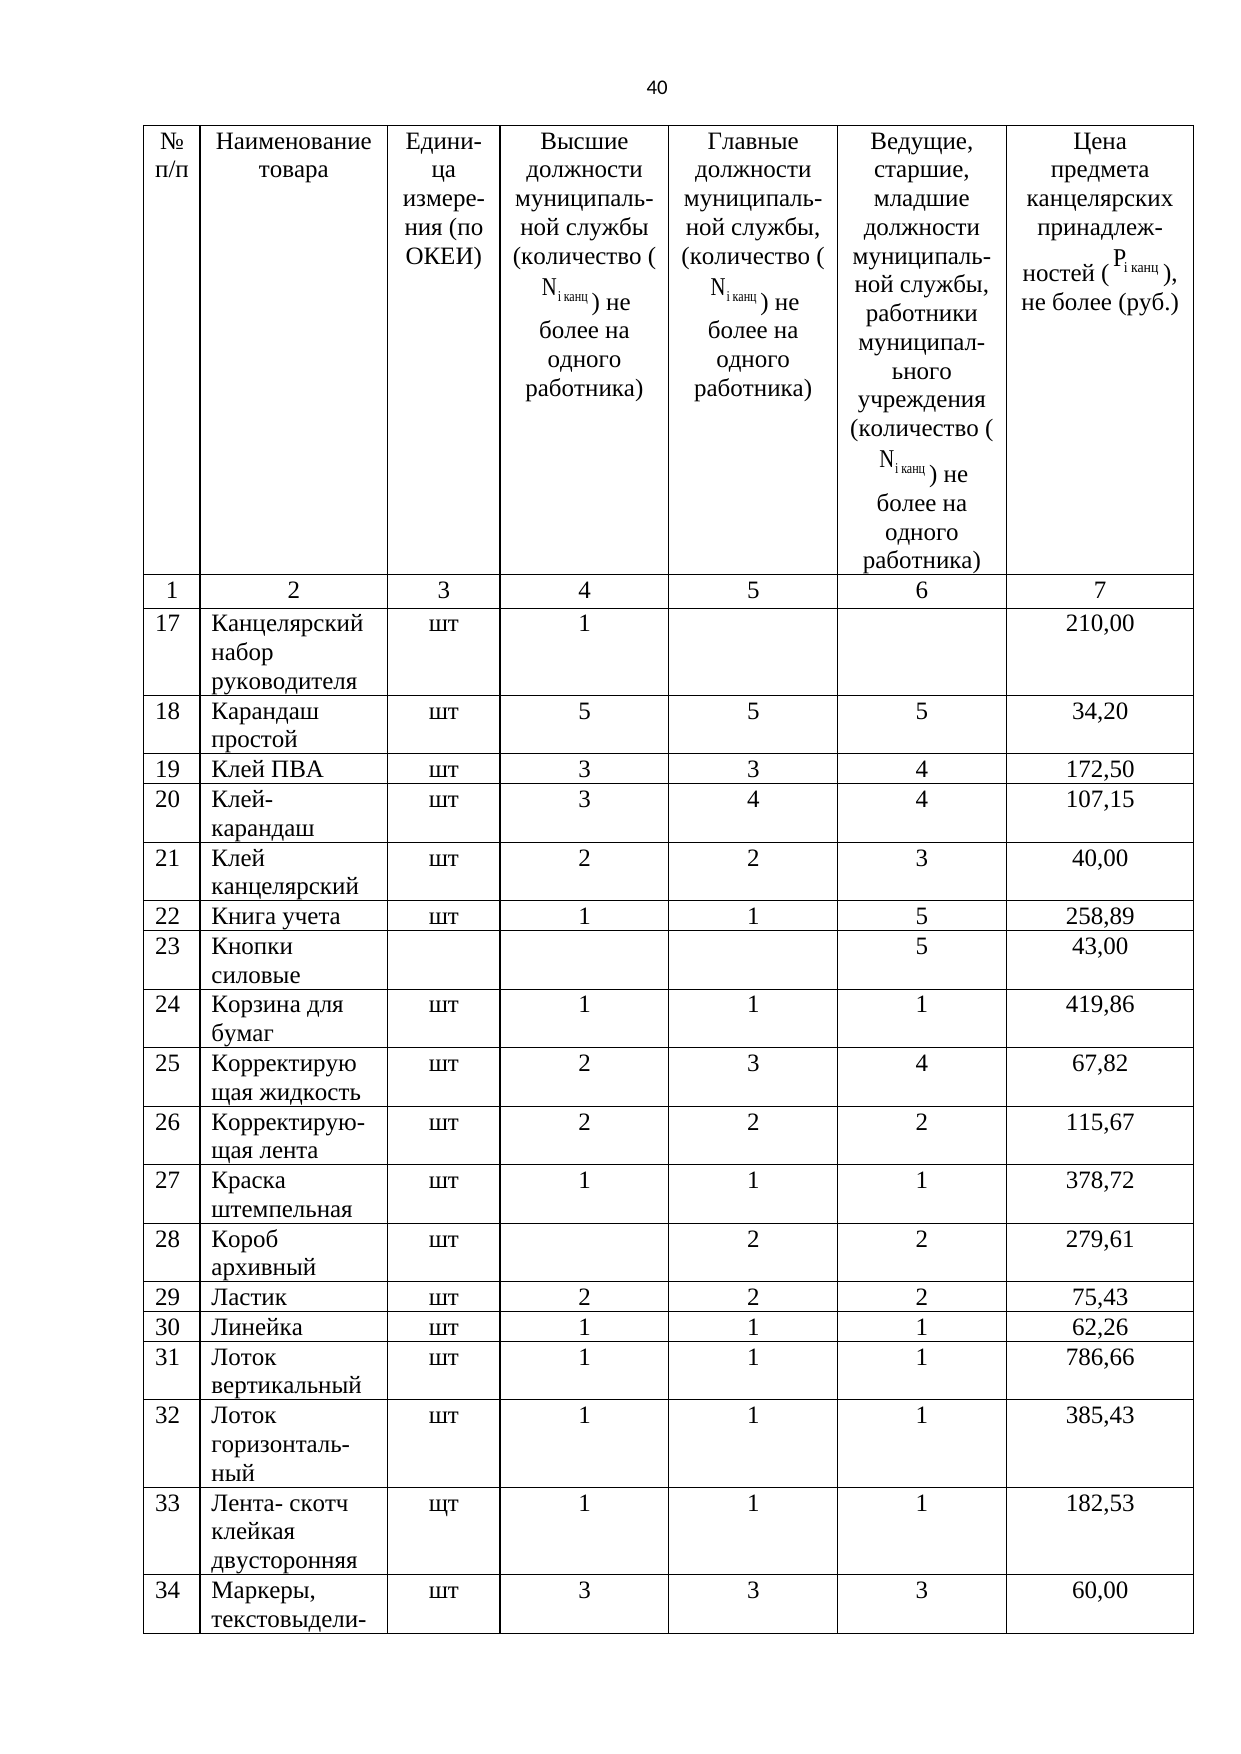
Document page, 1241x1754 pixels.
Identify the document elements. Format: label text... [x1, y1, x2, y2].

table_cell 1 [838, 1165, 1006, 1223]
table_cell 1 [669, 990, 837, 1047]
table_cell Книга учета [201, 901, 387, 930]
table_cell 62,26 [1007, 1312, 1193, 1341]
table_cell 1 [501, 609, 668, 695]
table_cell 1 [501, 990, 668, 1047]
table_cell [144, 1282, 199, 1311]
table_cell 1 [669, 1488, 837, 1574]
table_cell Карандаш простой [201, 696, 387, 753]
table_cell шт [388, 1224, 499, 1281]
table_cell 2 [838, 1224, 1006, 1281]
table_cell [144, 1575, 199, 1632]
table_cell Ластик [201, 1282, 387, 1311]
table_cell 6 [838, 575, 1006, 607]
table_cell щт [388, 1488, 499, 1574]
table_cell 40,00 [1007, 843, 1193, 900]
table_cell Клей канцелярский [201, 843, 387, 900]
table_cell 1 [501, 1488, 668, 1574]
table_cell 115,67 [1007, 1107, 1193, 1164]
table_cell 1 [838, 990, 1006, 1047]
table_cell [144, 1224, 199, 1281]
table_cell [144, 696, 199, 753]
table_cell шт [388, 1312, 499, 1341]
table_cell шт [388, 696, 499, 753]
table_cell 5 [838, 901, 1006, 930]
table_cell [501, 1224, 668, 1281]
table_cell [144, 609, 199, 695]
table_cell 385,43 [1007, 1400, 1193, 1487]
table_cell [501, 931, 668, 988]
table_cell 172,50 [1007, 754, 1193, 783]
table_header Ведущие, старшие, младшие должности муниципаль-ной службы, работники муниципал-ьного учреждения (количество () не более на одного работника) [838, 126, 1006, 574]
table_cell [144, 990, 199, 1047]
table_cell 3 [669, 1048, 837, 1106]
table_cell 1 [501, 1165, 668, 1223]
table_cell [144, 1488, 199, 1574]
table_cell [144, 1048, 199, 1106]
table_cell 1 [838, 1488, 1006, 1574]
table_header Главные должности муниципаль-ной службы, (количество () не более на одного работника) [669, 126, 837, 574]
table_cell 3 [669, 1575, 837, 1632]
table_cell 1 [501, 1400, 668, 1487]
table_cell шт [388, 843, 499, 900]
table_cell 60,00 [1007, 1575, 1193, 1632]
table_cell шт [388, 1575, 499, 1632]
table_cell 1 [669, 901, 837, 930]
table_cell 4 [838, 784, 1006, 842]
table_cell 210,00 [1007, 609, 1193, 695]
table_cell Канцелярский набор руководителя [201, 609, 387, 695]
table_cell Кнопки силовые [201, 931, 387, 988]
table_cell 279,61 [1007, 1224, 1193, 1281]
table_cell 2 [669, 1107, 837, 1164]
table_cell 4 [501, 575, 668, 607]
table_cell [669, 931, 837, 988]
table_cell Линейка [201, 1312, 387, 1341]
table_cell 182,53 [1007, 1488, 1193, 1574]
table_cell [144, 754, 199, 783]
table_cell 3 [838, 1575, 1006, 1632]
table_cell 419,86 [1007, 990, 1193, 1047]
table_cell 1 [669, 1312, 837, 1341]
table_cell 1 [838, 1342, 1006, 1399]
table_cell 3 [669, 754, 837, 783]
table_cell 3 [501, 754, 668, 783]
table_cell шт [388, 1342, 499, 1399]
table_cell 3 [838, 843, 1006, 900]
table_cell 2 [669, 1224, 837, 1281]
table_cell Корректирую- щая лента [201, 1107, 387, 1164]
table_cell Маркеры, текстовыдели-тели [201, 1575, 387, 1632]
table_cell 43,00 [1007, 931, 1193, 988]
table_cell Клей-карандаш [201, 784, 387, 842]
table_cell 2 [838, 1107, 1006, 1164]
table_cell 5 [838, 696, 1006, 753]
table_cell 2 [838, 1282, 1006, 1311]
table_cell шт [388, 609, 499, 695]
table_cell 2 [201, 575, 387, 607]
table_cell 67,82 [1007, 1048, 1193, 1106]
table_cell 34,20 [1007, 696, 1193, 753]
table_header Едини- ца измере-ния (по ОКЕИ) [388, 126, 499, 574]
table_cell шт [388, 990, 499, 1047]
table_cell 1 [838, 1312, 1006, 1341]
table_cell Лента- скотч клейкая двусторонняя [201, 1488, 387, 1574]
table_header Высшие должности муниципаль-ной службы (количество () не более на одного работника) [501, 126, 668, 574]
table_cell 786,66 [1007, 1342, 1193, 1399]
table_cell [144, 1107, 199, 1164]
table_cell 5 [669, 696, 837, 753]
table_cell [669, 609, 837, 695]
table_cell Короб архивный [201, 1224, 387, 1281]
table_cell Корзина для бумаг [201, 990, 387, 1047]
table_cell шт [388, 1048, 499, 1106]
table_cell шт [388, 1107, 499, 1164]
table_cell 4 [669, 784, 837, 842]
table_cell 1 [669, 1165, 837, 1223]
table_header № п/п [144, 126, 199, 574]
table_cell [144, 1342, 199, 1399]
table_cell Корректирую щая жидкость [201, 1048, 387, 1106]
table_cell 75,43 [1007, 1282, 1193, 1311]
table_cell 7 [1007, 575, 1193, 607]
table_cell шт [388, 754, 499, 783]
table_cell [144, 1312, 199, 1341]
table_cell 5 [501, 696, 668, 753]
table_header Наименование товара [201, 126, 387, 574]
table_cell 1 [501, 901, 668, 930]
table_cell 2 [501, 1048, 668, 1106]
table_cell Краска штемпельная [201, 1165, 387, 1223]
table_cell 2 [501, 843, 668, 900]
table_cell 3 [501, 1575, 668, 1632]
table_cell 1 [501, 1342, 668, 1399]
table_cell 258,89 [1007, 901, 1193, 930]
table_cell Клей ПВА [201, 754, 387, 783]
table_cell 107,15 [1007, 784, 1193, 842]
table_cell [144, 1400, 199, 1487]
table_cell Лоток горизонталь-ный [201, 1400, 387, 1487]
table_cell [388, 931, 499, 988]
table_cell 1 [669, 1400, 837, 1487]
table_cell 1 [669, 1342, 837, 1399]
table_cell 2 [501, 1107, 668, 1164]
table_cell 4 [838, 1048, 1006, 1106]
table_cell шт [388, 1282, 499, 1311]
table_cell 4 [838, 754, 1006, 783]
table_cell 2 [669, 843, 837, 900]
table_cell [144, 843, 199, 900]
table_cell 1 [144, 575, 199, 607]
table_cell 3 [388, 575, 499, 607]
table_cell 2 [669, 1282, 837, 1311]
table_cell 378,72 [1007, 1165, 1193, 1223]
table_cell 3 [501, 784, 668, 842]
table_cell [144, 931, 199, 988]
table_cell [144, 901, 199, 930]
table_cell Лоток вертикальный [201, 1342, 387, 1399]
table_cell [144, 1165, 199, 1223]
table_cell [144, 784, 199, 842]
table_cell 1 [501, 1312, 668, 1341]
table_cell шт [388, 1165, 499, 1223]
table_cell 2 [501, 1282, 668, 1311]
table_cell 5 [669, 575, 837, 607]
table_cell шт [388, 784, 499, 842]
table_cell 1 [838, 1400, 1006, 1487]
table_cell 5 [838, 931, 1006, 988]
table_cell [838, 609, 1006, 695]
table_cell шт [388, 1400, 499, 1487]
table_header Цена предмета канцелярских принадлеж-ностей (), не более (руб.) [1007, 126, 1193, 574]
table_cell шт [388, 901, 499, 930]
